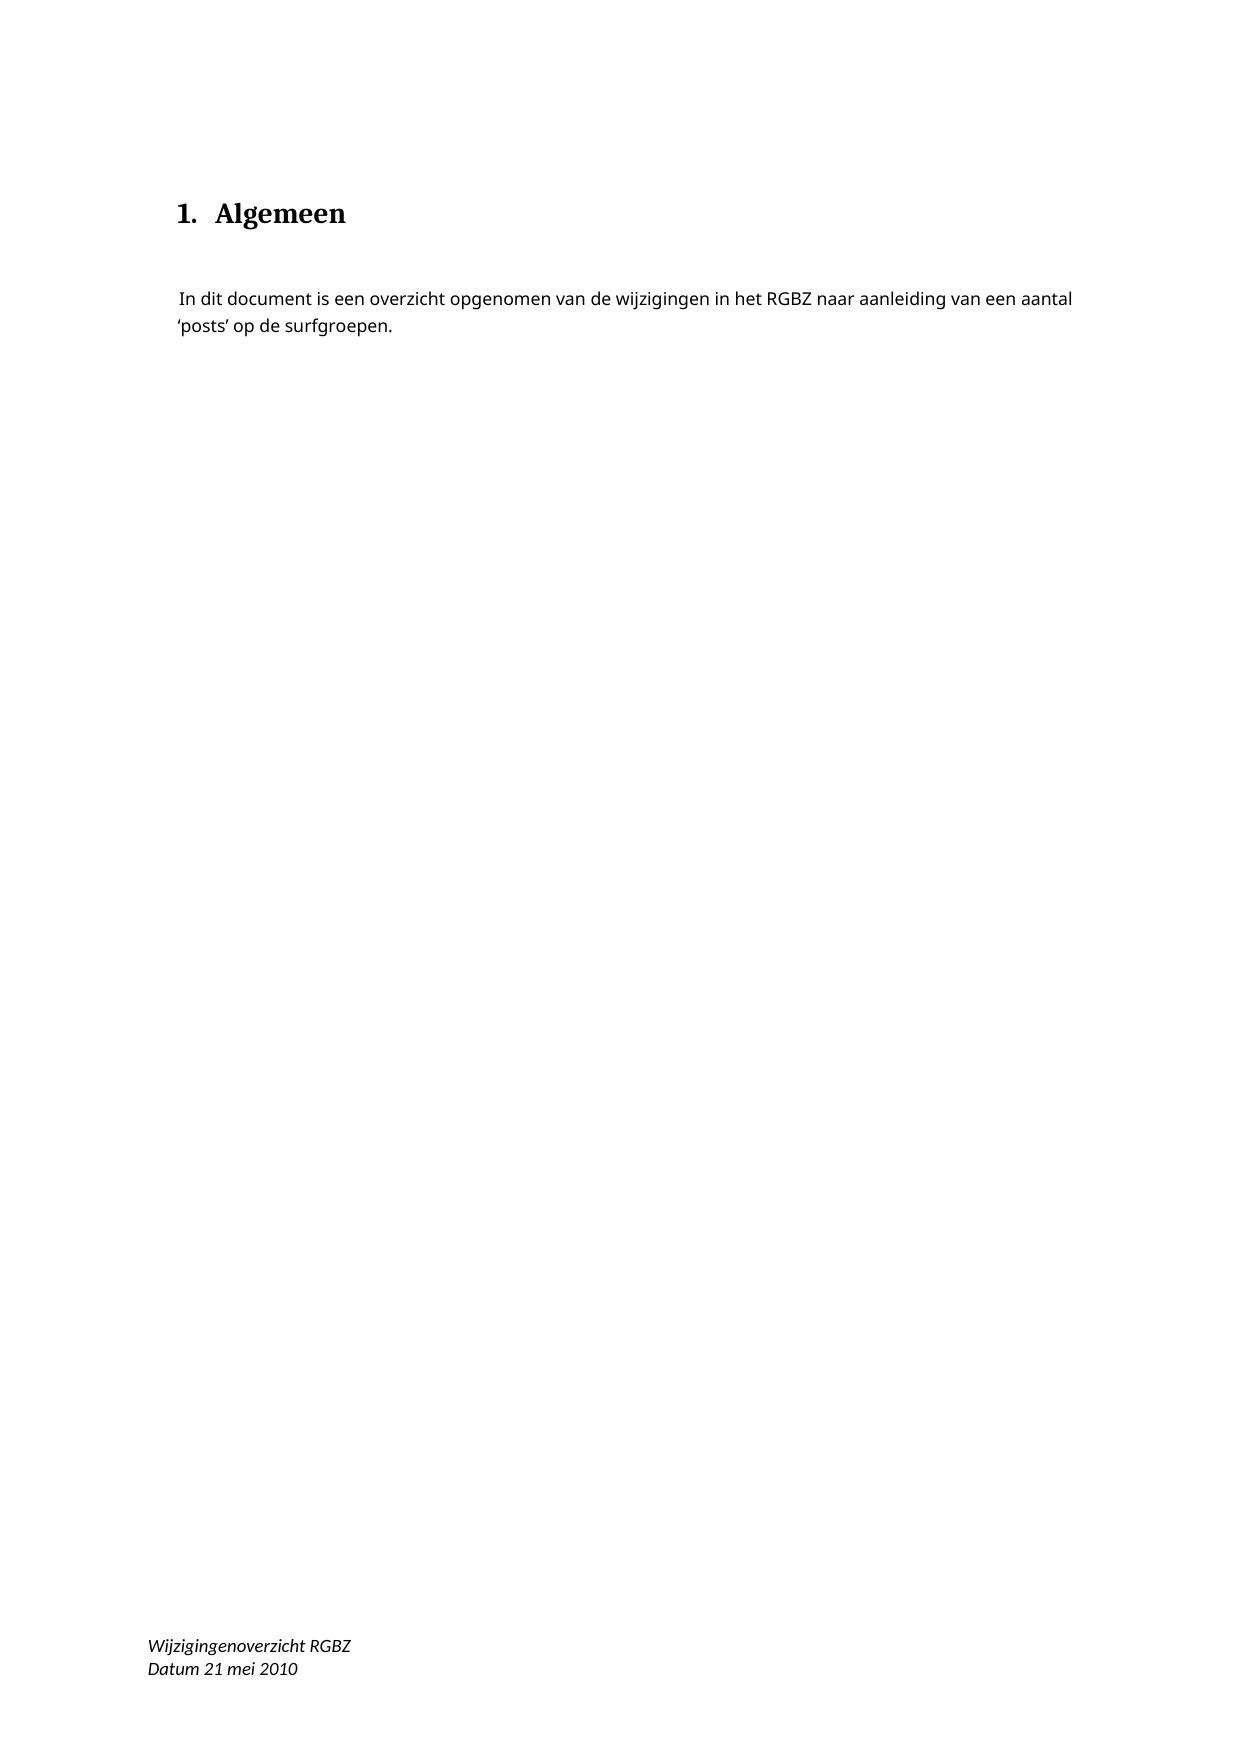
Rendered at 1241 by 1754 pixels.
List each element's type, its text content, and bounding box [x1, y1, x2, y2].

subtitle In dit document is een overzicht opgenomen van de wijzigingen in het RGBZ naar aanleiding van een aantal ‘posts’ op de surfgroepen. [177, 286, 1093, 338]
subtitle Algemeen [177, 198, 1093, 231]
